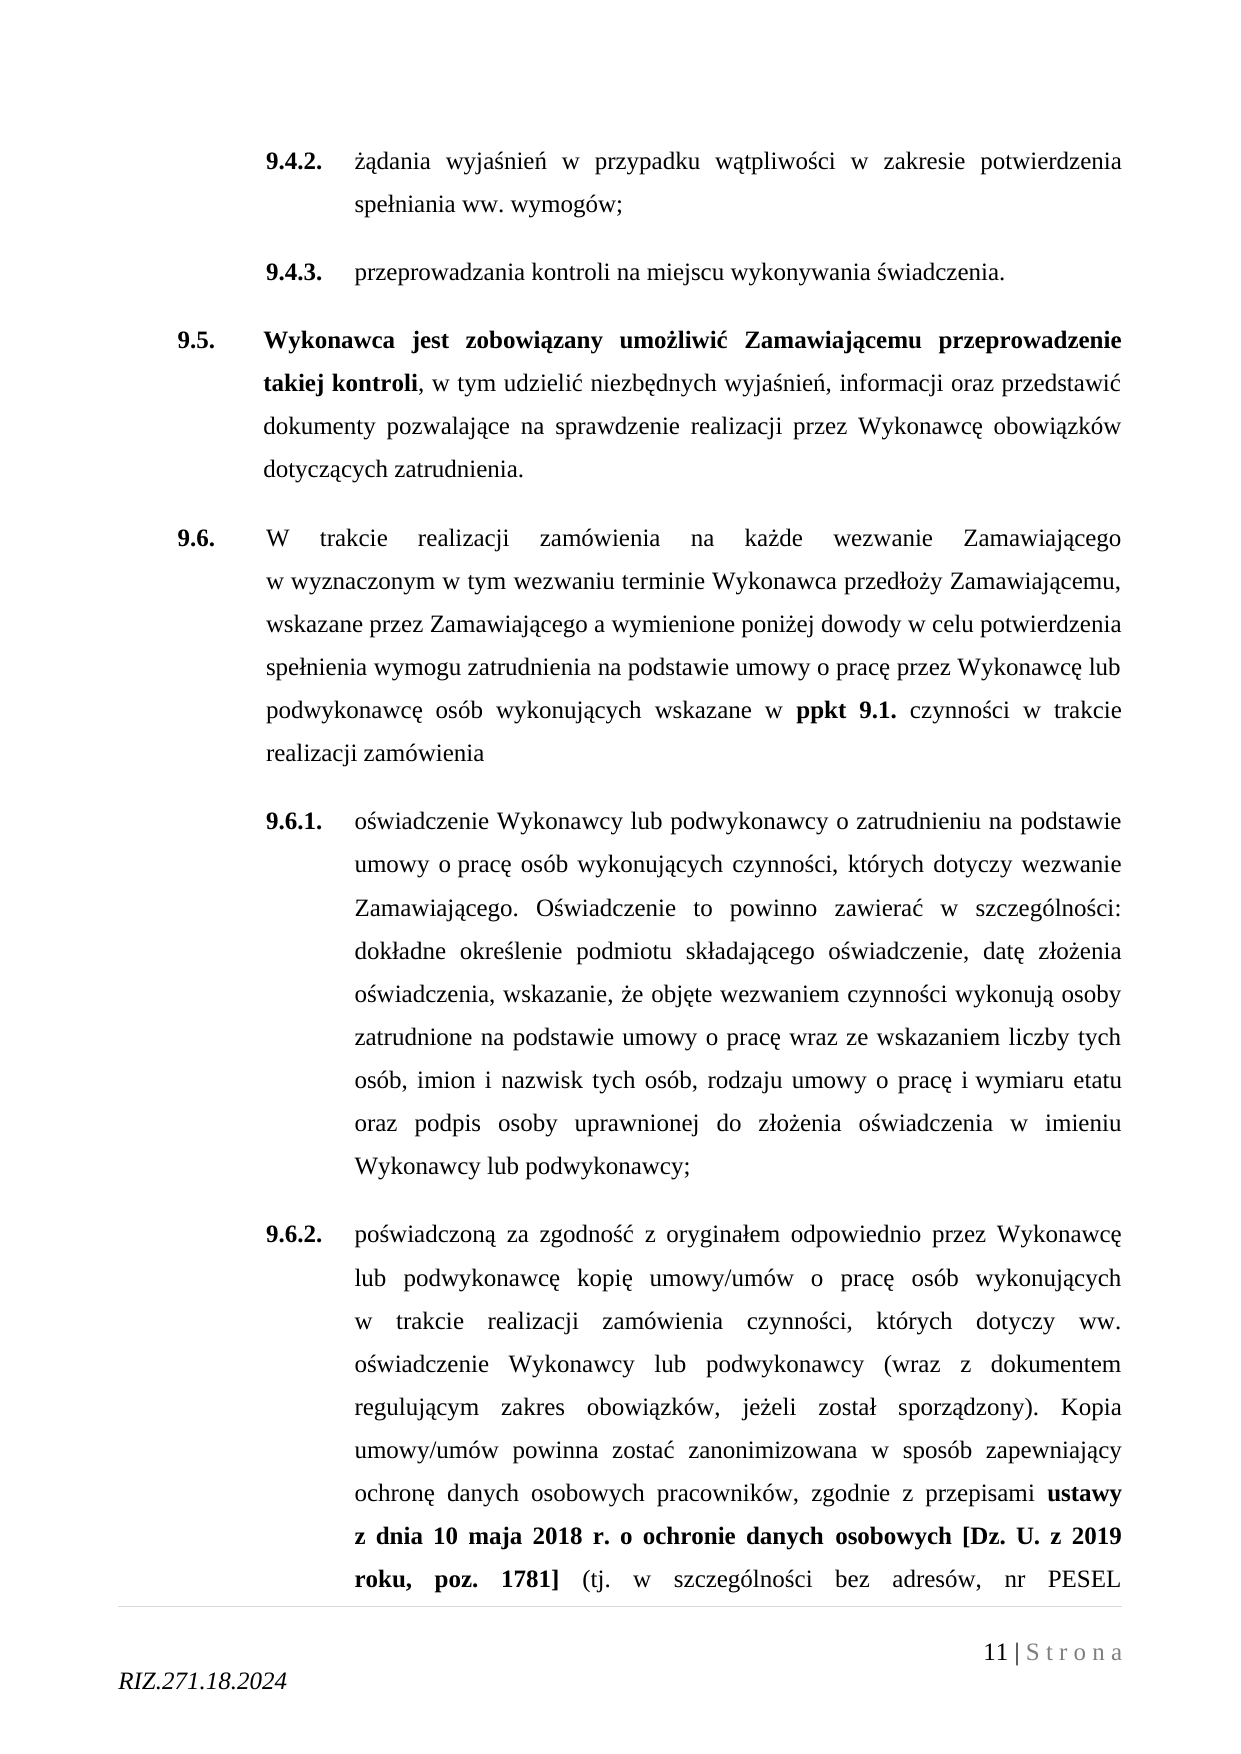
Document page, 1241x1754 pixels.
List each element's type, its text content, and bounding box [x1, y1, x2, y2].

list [266, 1219, 1122, 1593]
list Wykonawca jest zobowiązany umożliwić Zamawiającemu przeprowadzenie takiej kontroli, w tym udzielić niezbędnych wyjaśnień, informacji oraz przedstawić dokumenty pozwalające na sprawdzenie realizacji przez Wykonawcę obowiązków dotyczących zatrudnienia. [177, 325, 1122, 483]
list W trakcie realizacji zamówienia na każde wezwanie Zamawiającego w wyznaczonym w tym wezwaniu terminie Wykonawca przedłoży Zamawiającemu, wskazane przez Zamawiającego a wymienione poniżej dowody w celu potwierdzenia spełnienia wymogu zatrudnienia na podstawie umowy o pracę przez Wykonawcę lub podwykonawcę osób wykonujących wskazane w ppkt 9.1. czynności w trakcie realizacji zamówienia [177, 523, 1122, 767]
list przeprowadzania kontroli na miejscu wykonywania świadczenia. [266, 257, 1122, 286]
list oświadczenie Wykonawcy lub podwykonawcy o zatrudnieniu na podstawie umowy o pracę osób wykonujących czynności, których dotyczy wezwanie Zamawiającego. Oświadczenie to powinno zawierać w szczególności: dokładne określenie podmiotu składającego oświadczenie, datę złożenia oświadczenia, wskazanie, że objęte wezwaniem czynności wykonują osoby zatrudnione na podstawie umowy o pracę wraz ze wskazaniem liczby tych osób, imion i nazwisk tych osób, rodzaju umowy o pracę i wymiaru etatu oraz podpis osoby uprawnionej do złożenia oświadczenia w imieniu Wykonawcy lub podwykonawcy; [266, 806, 1122, 1180]
list żądania wyjaśnień w przypadku wątpliwości w zakresie potwierdzenia spełniania ww. wymogów; [266, 146, 1122, 218]
